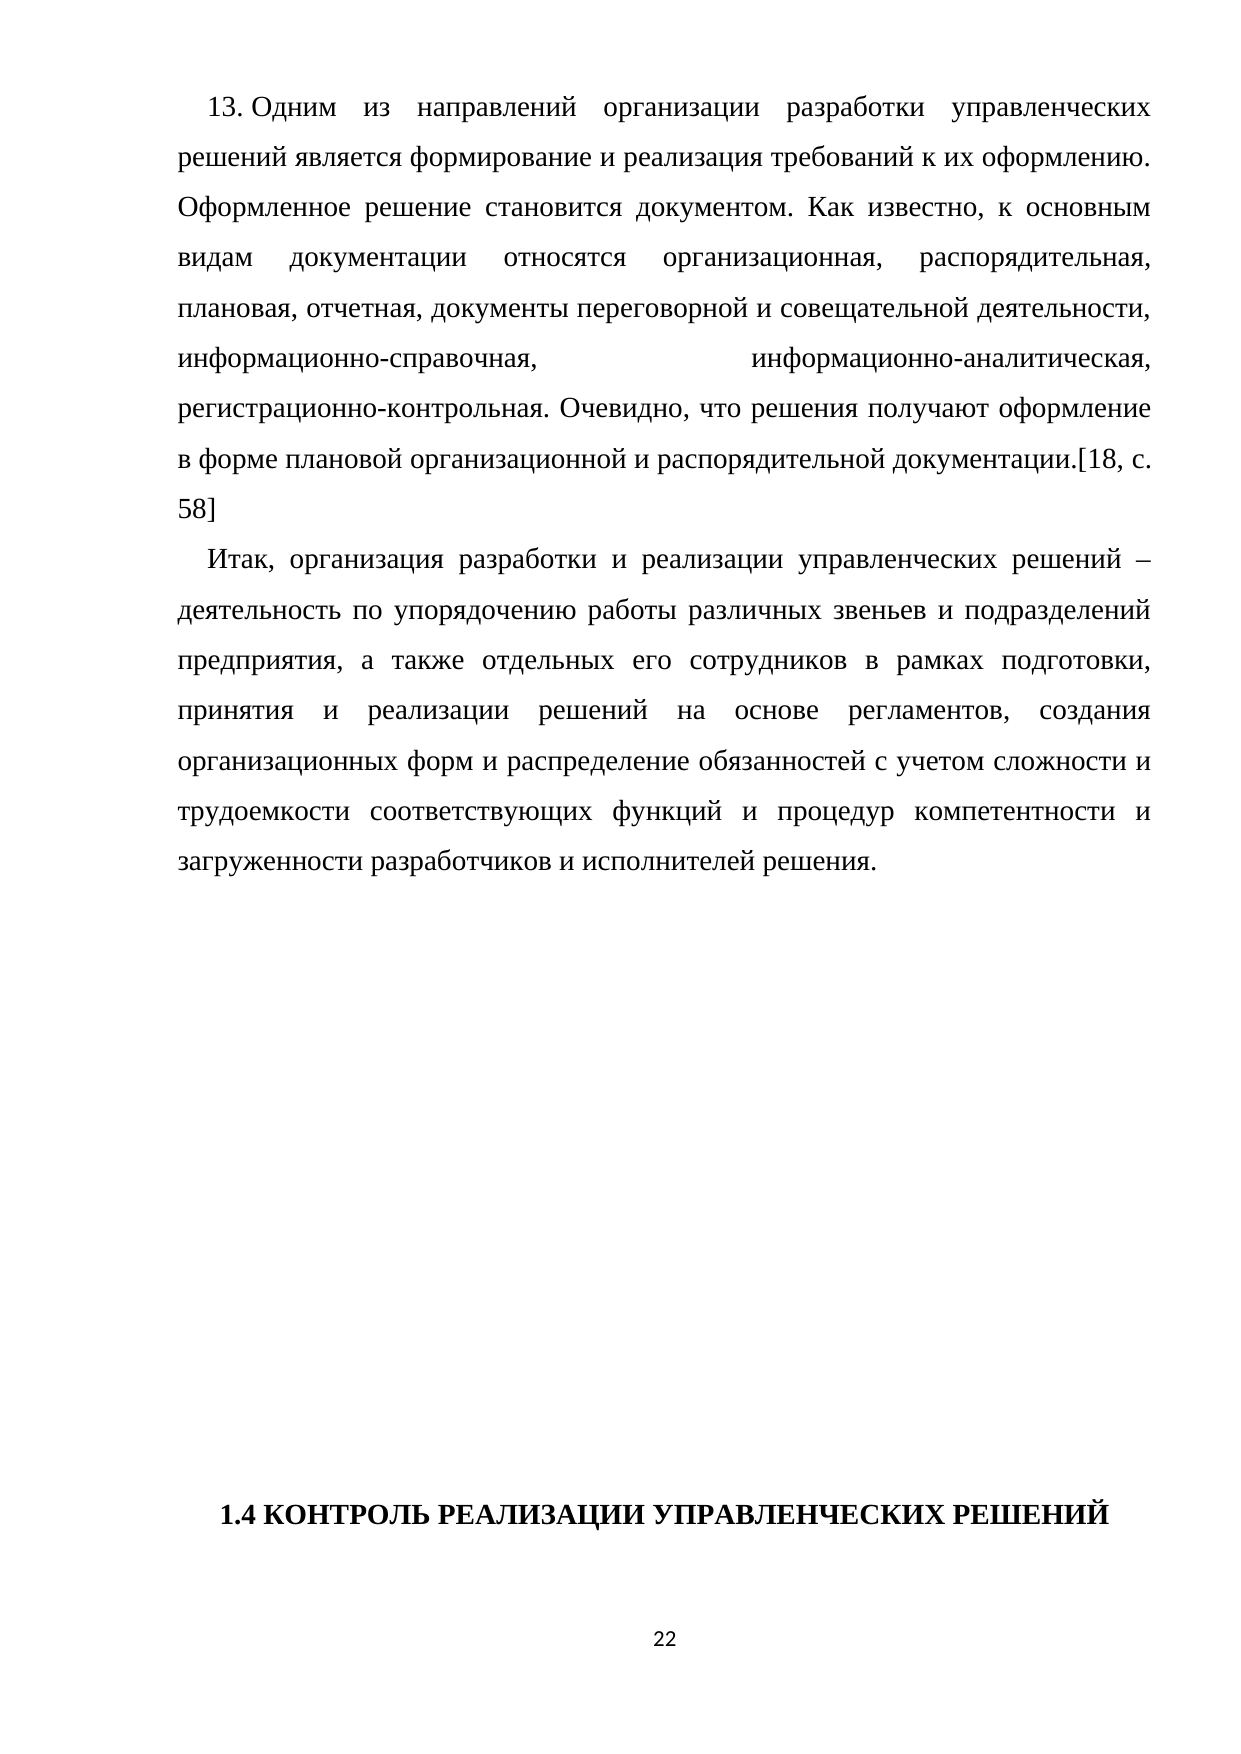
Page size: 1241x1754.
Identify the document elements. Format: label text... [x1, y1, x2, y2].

text 1.4 КОНТРОЛЬ РЕАЛИЗАЦИИ УПРАВЛЕНЧЕСКИХ РЕШЕНИЙ [177, 1497, 1152, 1531]
text Итак, организация разработки и реализации управленческих решений – деятельность по упорядочению работы различных звеньев и подразделений предприятия, а также отдельных его сотрудников в рамках подготовки, принятия и реализации решений на основе регламентов, создания организационных форм и распределение обязанностей с учетом сложности и трудоемкости соответствующих функций и процедур компетентности и загруженности разработчиков и исполнителей решения. [177, 541, 1152, 877]
list Одним из направлений организации разработки управленческих решений является формирование и реализация требований к их оформлению. Оформленное решение становится документом. Как известно, к основным видам документации относятся организационная, распорядительная, плановая, отчетная, документы переговорной и совещательной деятельности, информационно-справочная, информационно-аналитическая, регистрационно-контрольная. Очевидно, что решения получают оформление в форме плановой организационной и распорядительной документации.[18, c. 58] [177, 89, 1152, 525]
